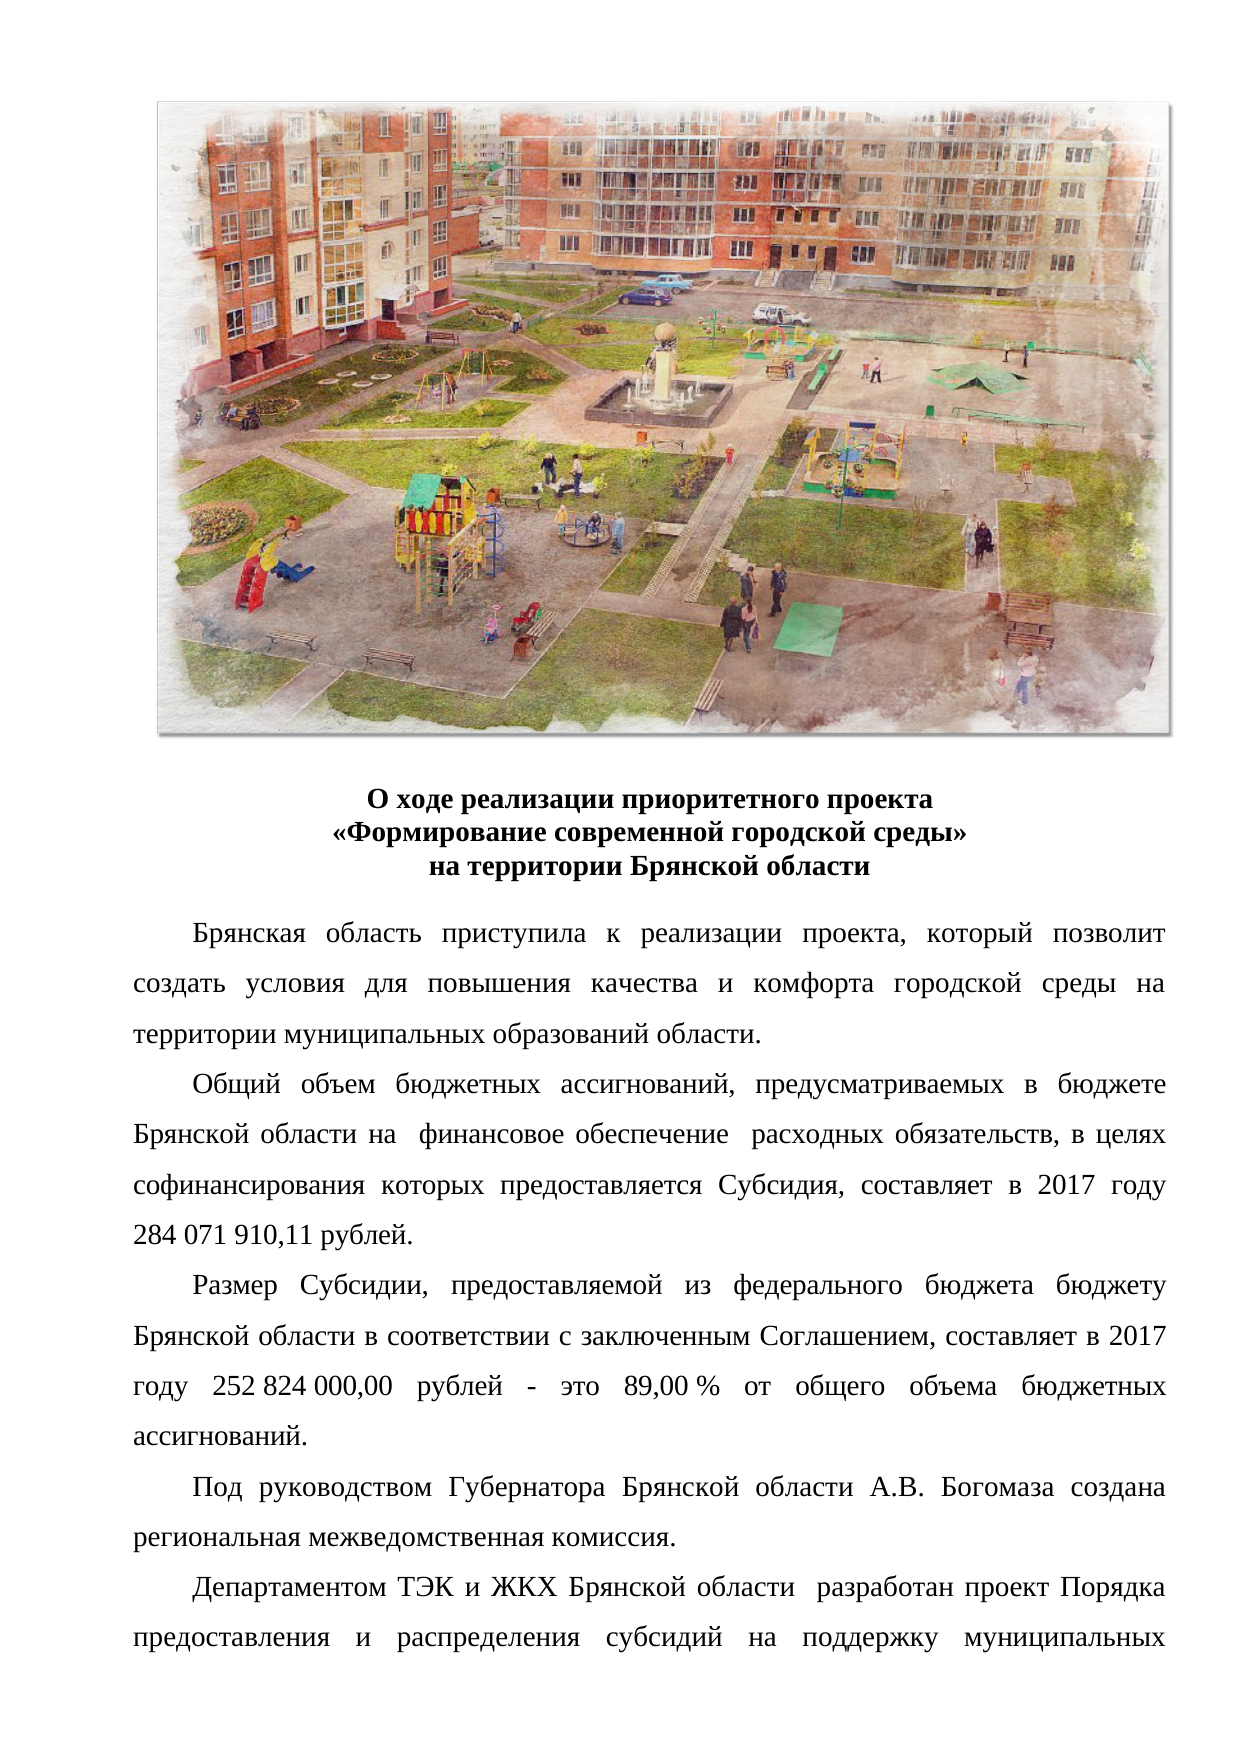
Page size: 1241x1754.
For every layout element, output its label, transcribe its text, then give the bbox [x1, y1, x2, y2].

text О ходе реализации приоритетного проекта [133, 781, 1167, 814]
text Размер Субсидии, предоставляемой из федерального бюджета бюджету Брянской области в соответствии с заключенным Соглашением, составляет в 2017 году 252 824 000,00 рублей - это 89,00 % от общего объема бюджетных ассигнований. [133, 1267, 1167, 1452]
text «Формирование современной городской среды» [133, 814, 1167, 848]
text Брянская область приступила к реализации проекта, который позволит создать условия для повышения качества и комфорта городской среды на территории муниципальных образований области. [133, 915, 1167, 1049]
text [133, 1569, 1167, 1653]
picture [132, 82, 1197, 756]
text Под руководством Губернатора Брянской области А.В. Богомаза создана региональная межведомственная комиссия. [133, 1469, 1167, 1552]
text на территории Брянской области [133, 848, 1167, 882]
text Общий объем бюджетных ассигнований, предусматриваемых в бюджете Брянской области на финансовое обеспечение расходных обязательств, в целях софинансирования которых предоставляется Субсидия, составляет в 2017 году 284 071 910,11 рублей. [133, 1066, 1167, 1251]
